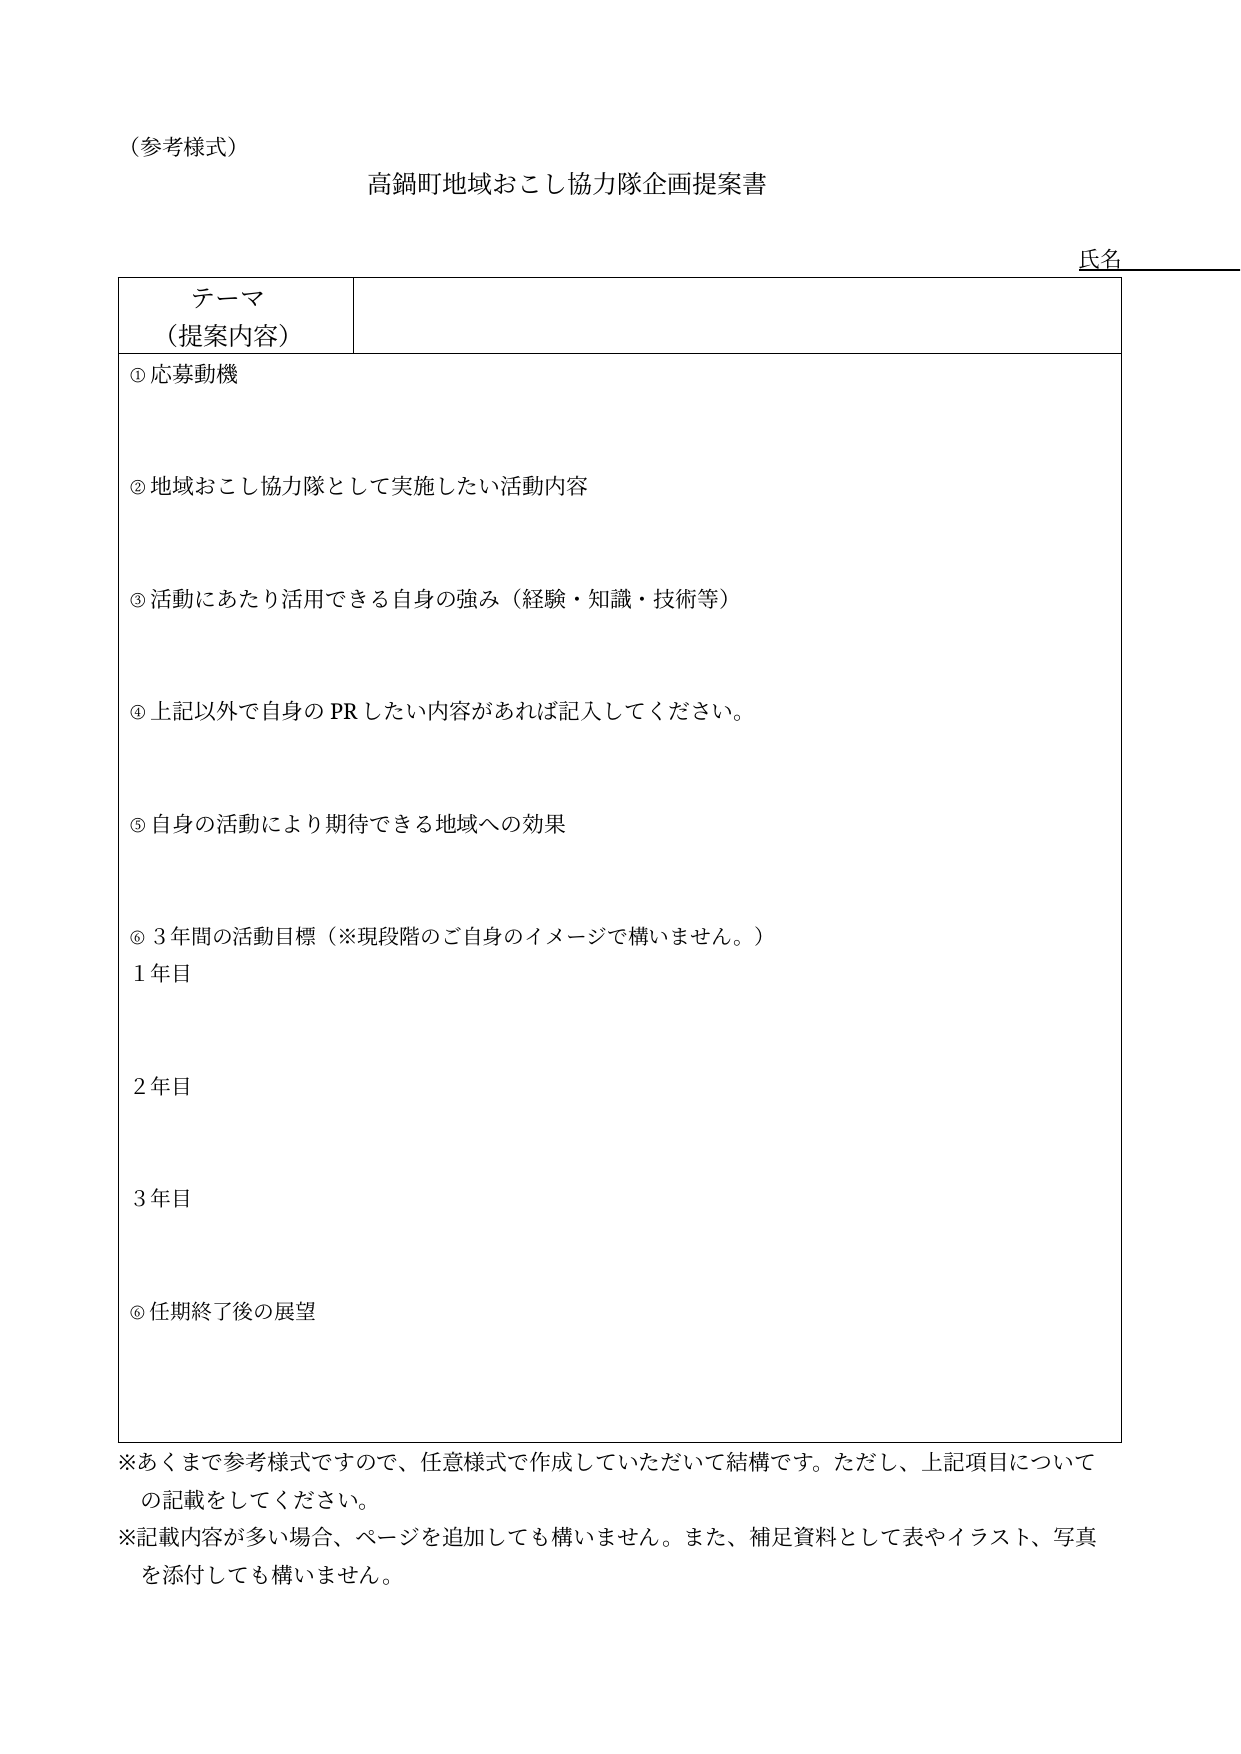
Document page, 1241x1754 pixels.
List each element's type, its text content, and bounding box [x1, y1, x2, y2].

text を添付しても構いません。 [118, 1555, 1122, 1593]
text ※あくまで参考様式ですので、任意様式で作成していただいて結構です。ただし、上記項目について [118, 1443, 1122, 1480]
text 高鍋町地域おこし協力隊企画提案書 [118, 164, 1017, 202]
text ※記載内容が多い場合、ページを追加しても構いません。また、補足資料として表やイラスト、写真 [118, 1518, 1122, 1555]
table_cell ①応募動機 ②地域おこし協力隊として実施したい活動内容 ③活動にあたり活用できる自身の強み（経験・知識・技術等） ④上記以外で自身のPRしたい内容があれば記入してください。 ⑤自身の活動により期待できる地域への効果 ⑥３年間の活動目標（※現段階のご自身のイメージで構いません。） １年目 ２年目 ３年目 ⑥任期終了後の展望 [119, 354, 1121, 1442]
table_header [354, 278, 1121, 353]
table_header テーマ （提案内容） [119, 278, 353, 353]
text の記載をしてください。 [118, 1480, 1122, 1518]
text （参考様式） [118, 127, 1017, 164]
text 氏名 [118, 239, 1122, 277]
